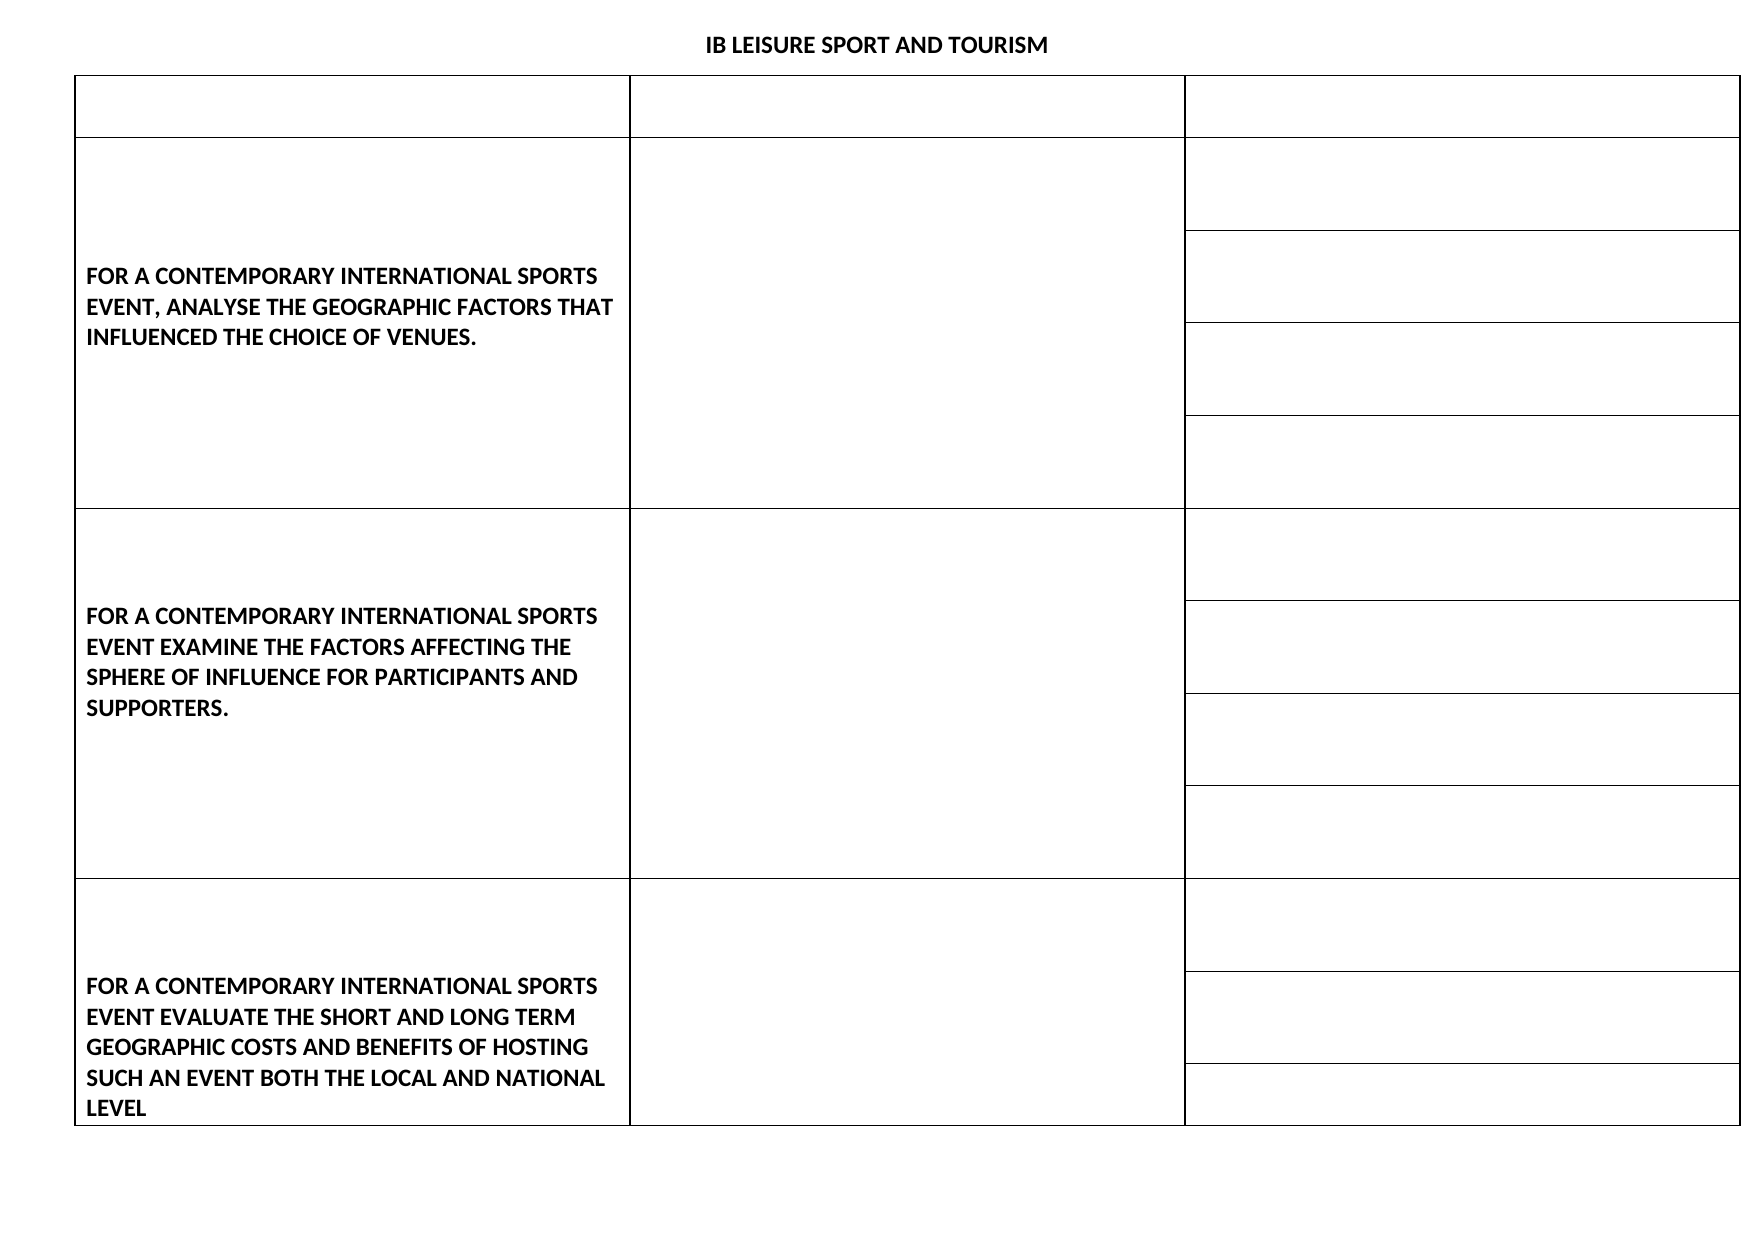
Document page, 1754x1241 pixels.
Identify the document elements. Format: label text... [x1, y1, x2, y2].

table_cell [1186, 323, 1739, 415]
table_cell [1186, 231, 1739, 322]
table_cell [1186, 972, 1739, 1063]
table_cell [631, 138, 1184, 507]
table_cell [1186, 694, 1739, 785]
table_cell [1186, 509, 1739, 600]
table_cell [1186, 879, 1739, 971]
table_cell [631, 879, 1184, 1125]
table_cell [1186, 786, 1739, 878]
table_cell [1186, 138, 1739, 230]
table_cell [1186, 416, 1739, 507]
table_cell [1186, 76, 1739, 137]
table_cell [631, 509, 1184, 878]
table_cell FOR A CONTEMPORARY INTERNATIONAL SPORTS EVENT EVALUATE THE SHORT AND LONG TERM GEOGRAPHIC COSTS AND BENEFITS OF HOSTING SUCH AN EVENT BOTH THE LOCAL AND NATIONAL LEVEL [76, 879, 629, 1125]
table_cell FOR A CONTEMPORARY INTERNATIONAL SPORTS EVENT EXAMINE THE FACTORS AFFECTING THE SPHERE OF INFLUENCE FOR PARTICIPANTS AND SUPPORTERS. [76, 509, 629, 878]
table_cell [1186, 1064, 1739, 1125]
table_cell FOR A CONTEMPORARY INTERNATIONAL SPORTS EVENT, ANALYSE THE GEOGRAPHIC FACTORS THAT INFLUENCED THE CHOICE OF VENUES. [76, 138, 629, 507]
table_cell [1186, 601, 1739, 693]
